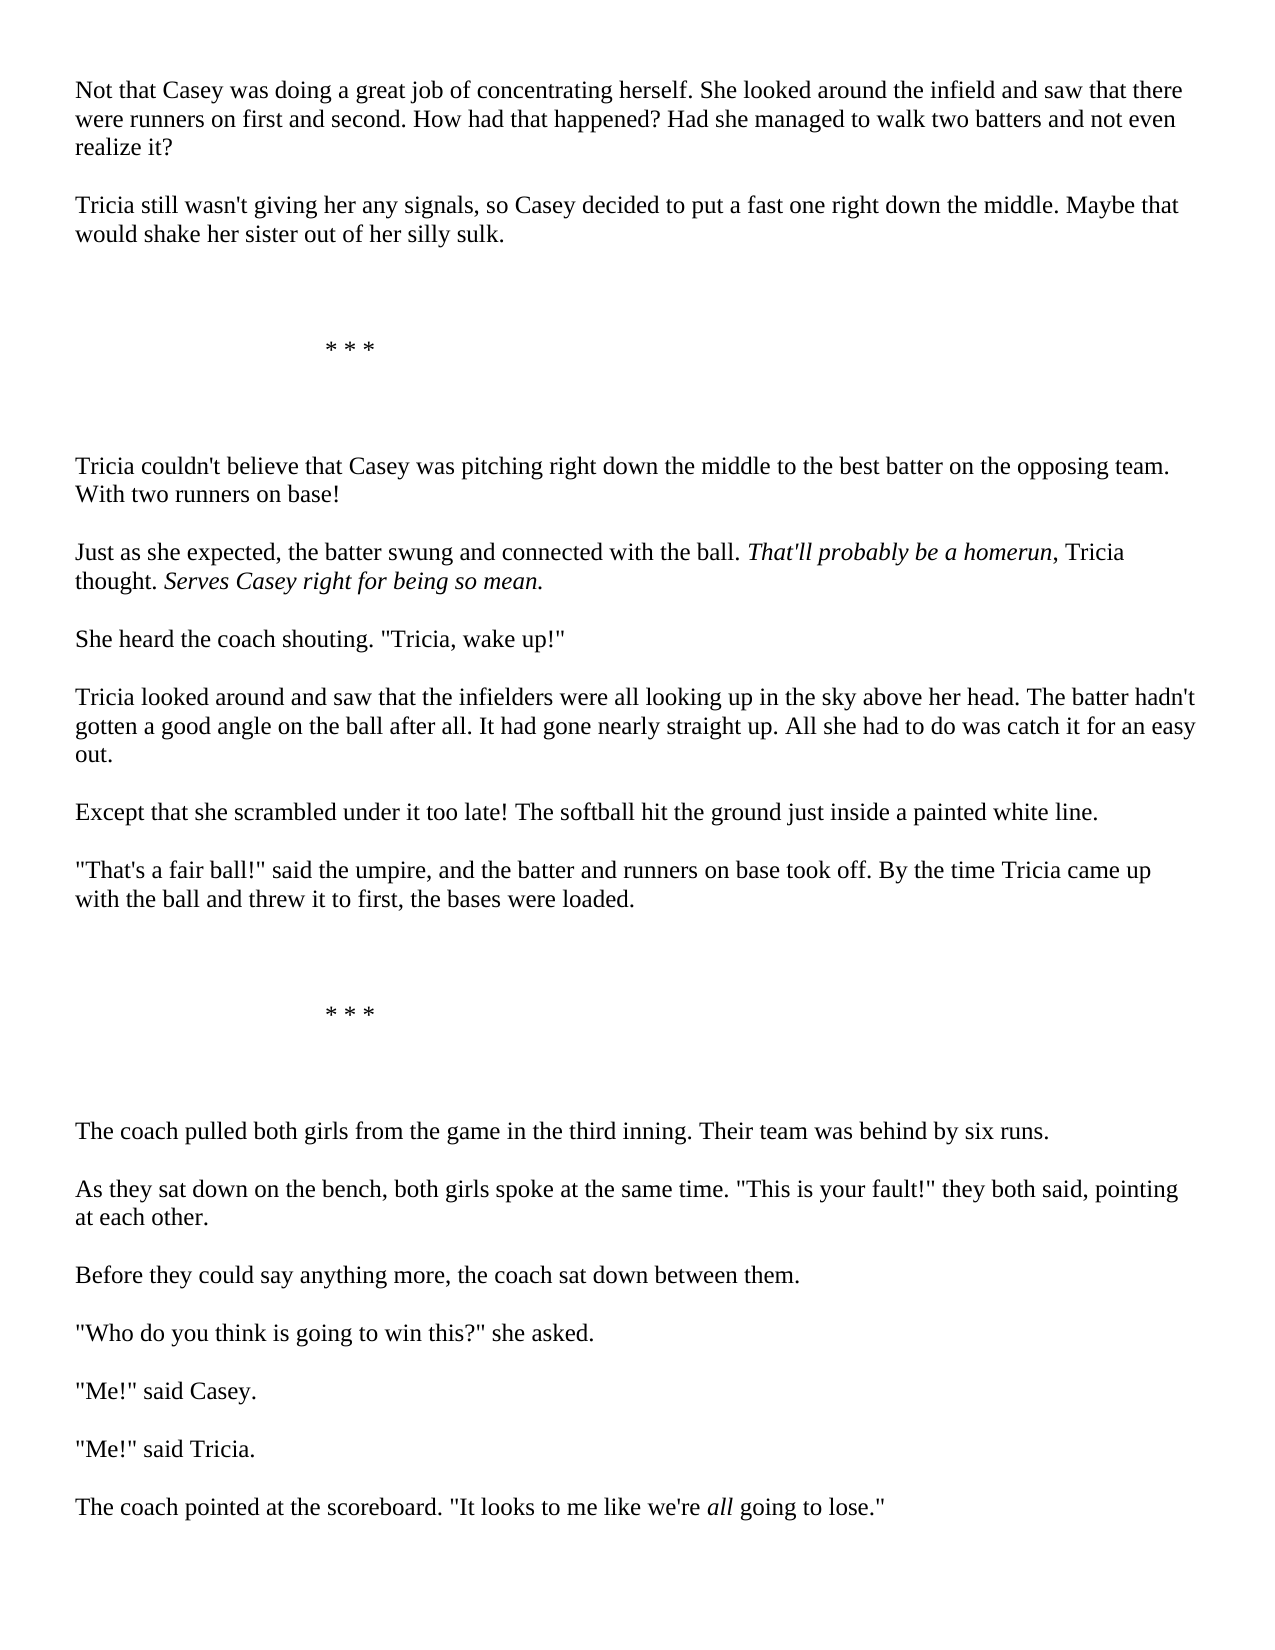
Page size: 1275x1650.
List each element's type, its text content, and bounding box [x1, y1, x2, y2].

text "Who do you think is going to win this?" she asked. [75, 1318, 1200, 1347]
text Tricia couldn't believe that Casey was pitching right down the middle to the best batter on the opposing team. With two runners on base! [75, 451, 1200, 508]
text Just as she expected, the batter swung and connected with the ball. That'll probably be a homerun, Tricia thought. Serves Casey right for being so mean. [75, 537, 1200, 595]
text Not that Casey was doing a great job of concentrating herself. She looked around the infield and saw that there were runners on first and second. How had that happened? Had she managed to walk two batters and not even realize it? [75, 75, 1200, 161]
text The coach pointed at the scoreboard. "It looks to me like we're all going to lose." [75, 1492, 1200, 1521]
text As they sat down on the bench, both girls spoke at the same time. "This is your fault!" they both said, pointing at each other. [75, 1174, 1200, 1231]
text "Me!" said Tricia. [75, 1434, 1200, 1463]
text Except that she scrambled under it too late! The softball hit the ground just inside a painted white line. [75, 797, 1200, 826]
text Before they could say anything more, the coach sat down between them. [75, 1260, 1200, 1289]
text * * * [75, 335, 1200, 364]
text Tricia looked around and saw that the infielders were all looking up in the sky above her head. The batter hadn't gotten a good angle on the ball after all. It had gone nearly straight up. All she had to do was catch it for an easy out. [75, 682, 1200, 768]
text She heard the coach shouting. "Tricia, wake up!" [75, 624, 1200, 653]
text The coach pulled both girls from the game in the third inning. Their team was behind by six runs. [75, 1116, 1200, 1144]
text "That's a fair ball!" said the umpire, and the batter and runners on base took off. By the time Tricia came up with the ball and threw it to first, the bases were loaded. [75, 855, 1200, 913]
text "Me!" said Casey. [75, 1376, 1200, 1405]
text * * * [75, 1000, 1200, 1029]
text Tricia still wasn't giving her any signals, so Casey decided to put a fast one right down the middle. Maybe that would shake her sister out of her silly sulk. [75, 190, 1200, 248]
